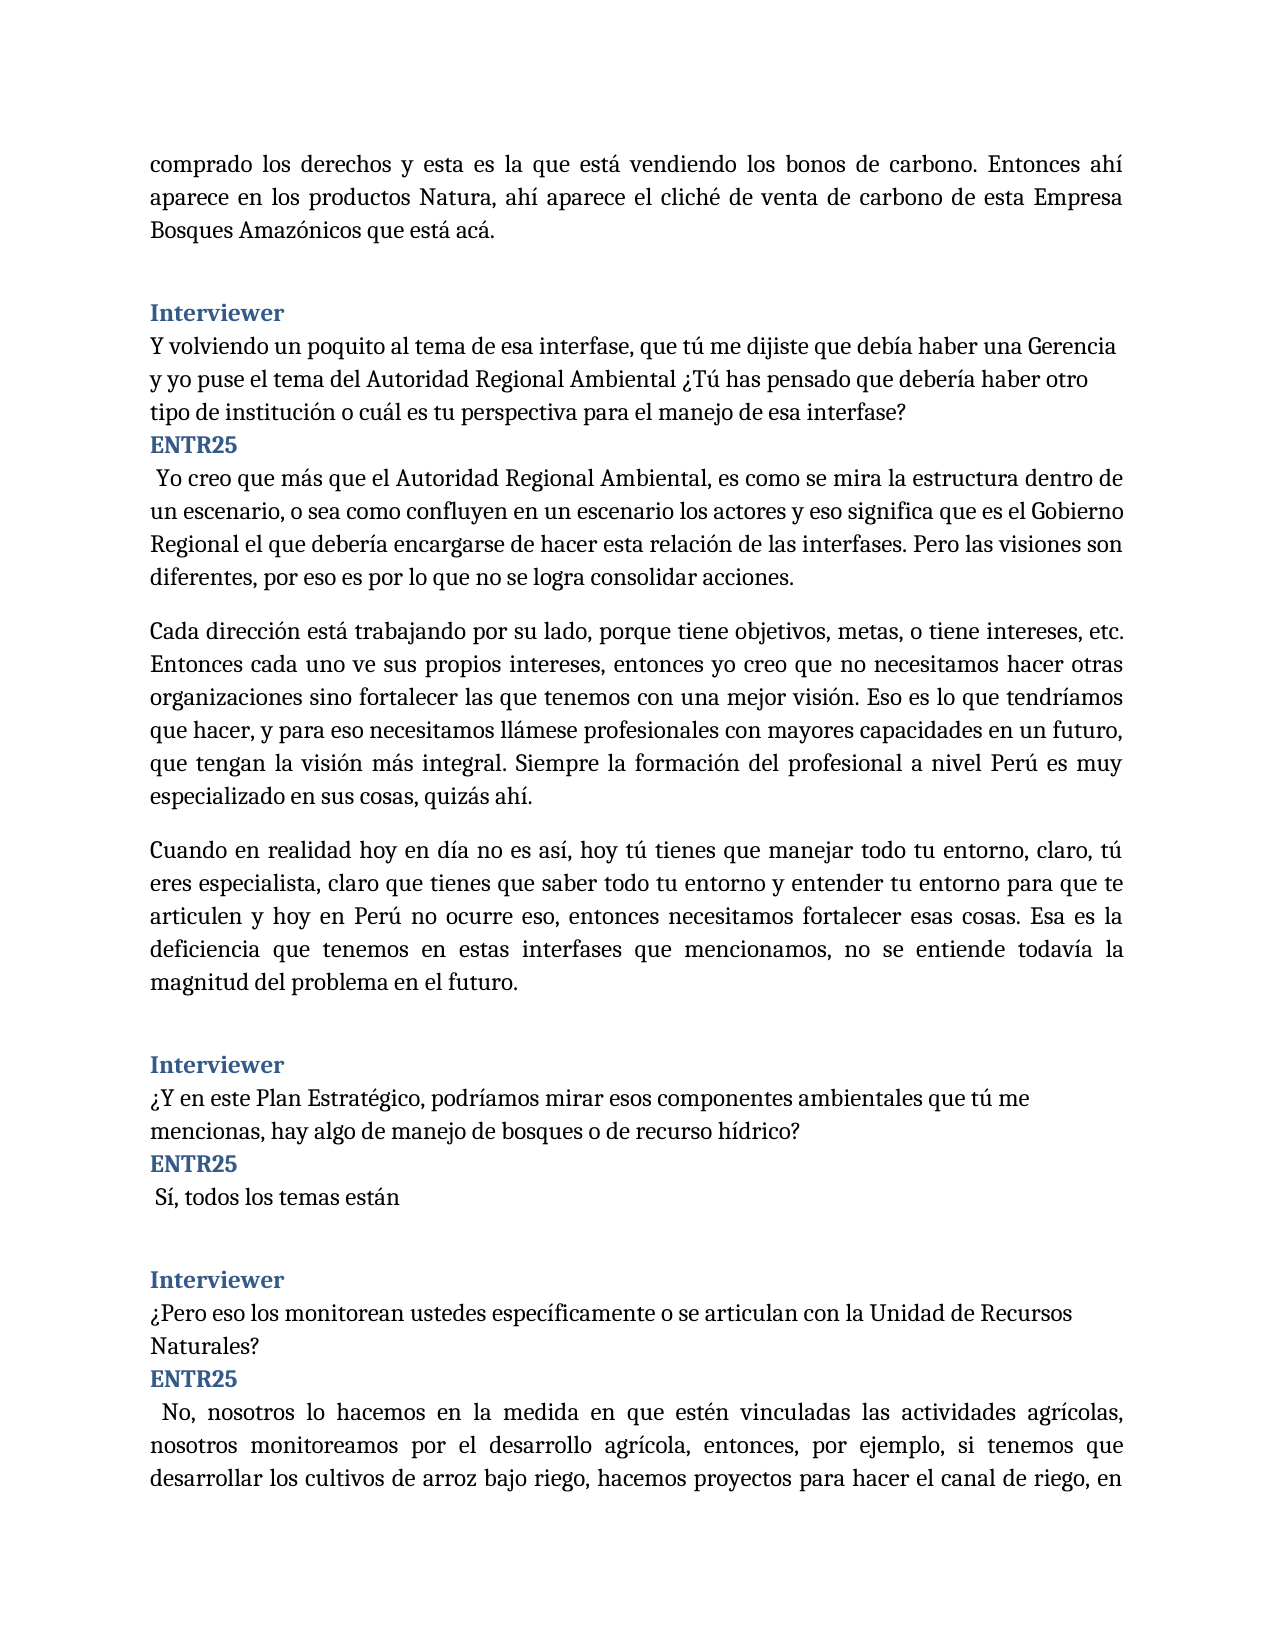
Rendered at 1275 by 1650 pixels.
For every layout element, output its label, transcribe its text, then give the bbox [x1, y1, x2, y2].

text Cuando en realidad hoy en día no es así, hoy tú tienes que manejar todo tu entorno, claro, tú eres especialista, claro que tienes que saber todo tu entorno y entender tu entorno para que te articulen y hoy en Perú no ocurre eso, entonces necesitamos fortalecer esas cosas. Esa es la deficiencia que tenemos en estas interfases que mencionamos, no se entiende todavía la magnitud del problema en el futuro. [150, 836, 1125, 997]
text ENTR25 Yo creo que más que el Autoridad Regional Ambiental, es como se mira la estructura dentro de un escenario, o sea como confluyen en un escenario los actores y eso significa que es el Gobierno Regional el que debería encargarse de hacer esta relación de las interfases. Pero las visiones son diferentes, por eso es por lo que no se logra consolidar acciones. [150, 431, 1125, 592]
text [150, 150, 1125, 245]
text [150, 1365, 1125, 1493]
subtitle Interviewer ¿Y en este Plan Estratégico, podríamos mirar esos componentes ambientales que tú me mencionas, hay algo de manejo de bosques o de recurso hídrico? [150, 1051, 1125, 1146]
subtitle Interviewer ¿Pero eso los monitorean ustedes específicamente o se articulan con la Unidad de Recursos Naturales? [150, 1266, 1125, 1361]
text Cada dirección está trabajando por su lado, porque tiene objetivos, metas, o tiene intereses, etc. Entonces cada uno ve sus propios intereses, entonces yo creo que no necesitamos hacer otras organizaciones sino fortalecer las que tenemos con una mejor visión. Eso es lo que tendríamos que hacer, y para eso necesitamos llámese profesionales con mayores capacidades en un futuro, que tengan la visión más integral. Siempre la formación del profesional a nivel Perú es muy especializado en sus cosas, quizás ahí. [150, 617, 1125, 811]
subtitle Interviewer Y volviendo un poquito al tema de esa interfase, que tú me dijiste que debía haber una Gerencia y yo puse el tema del Autoridad Regional Ambiental ¿Tú has pensado que debería haber otro tipo de institución o cuál es tu perspectiva para el manejo de esa interfase? [150, 299, 1125, 427]
text ENTR25 Sí, todos los temas están [150, 1150, 1125, 1212]
